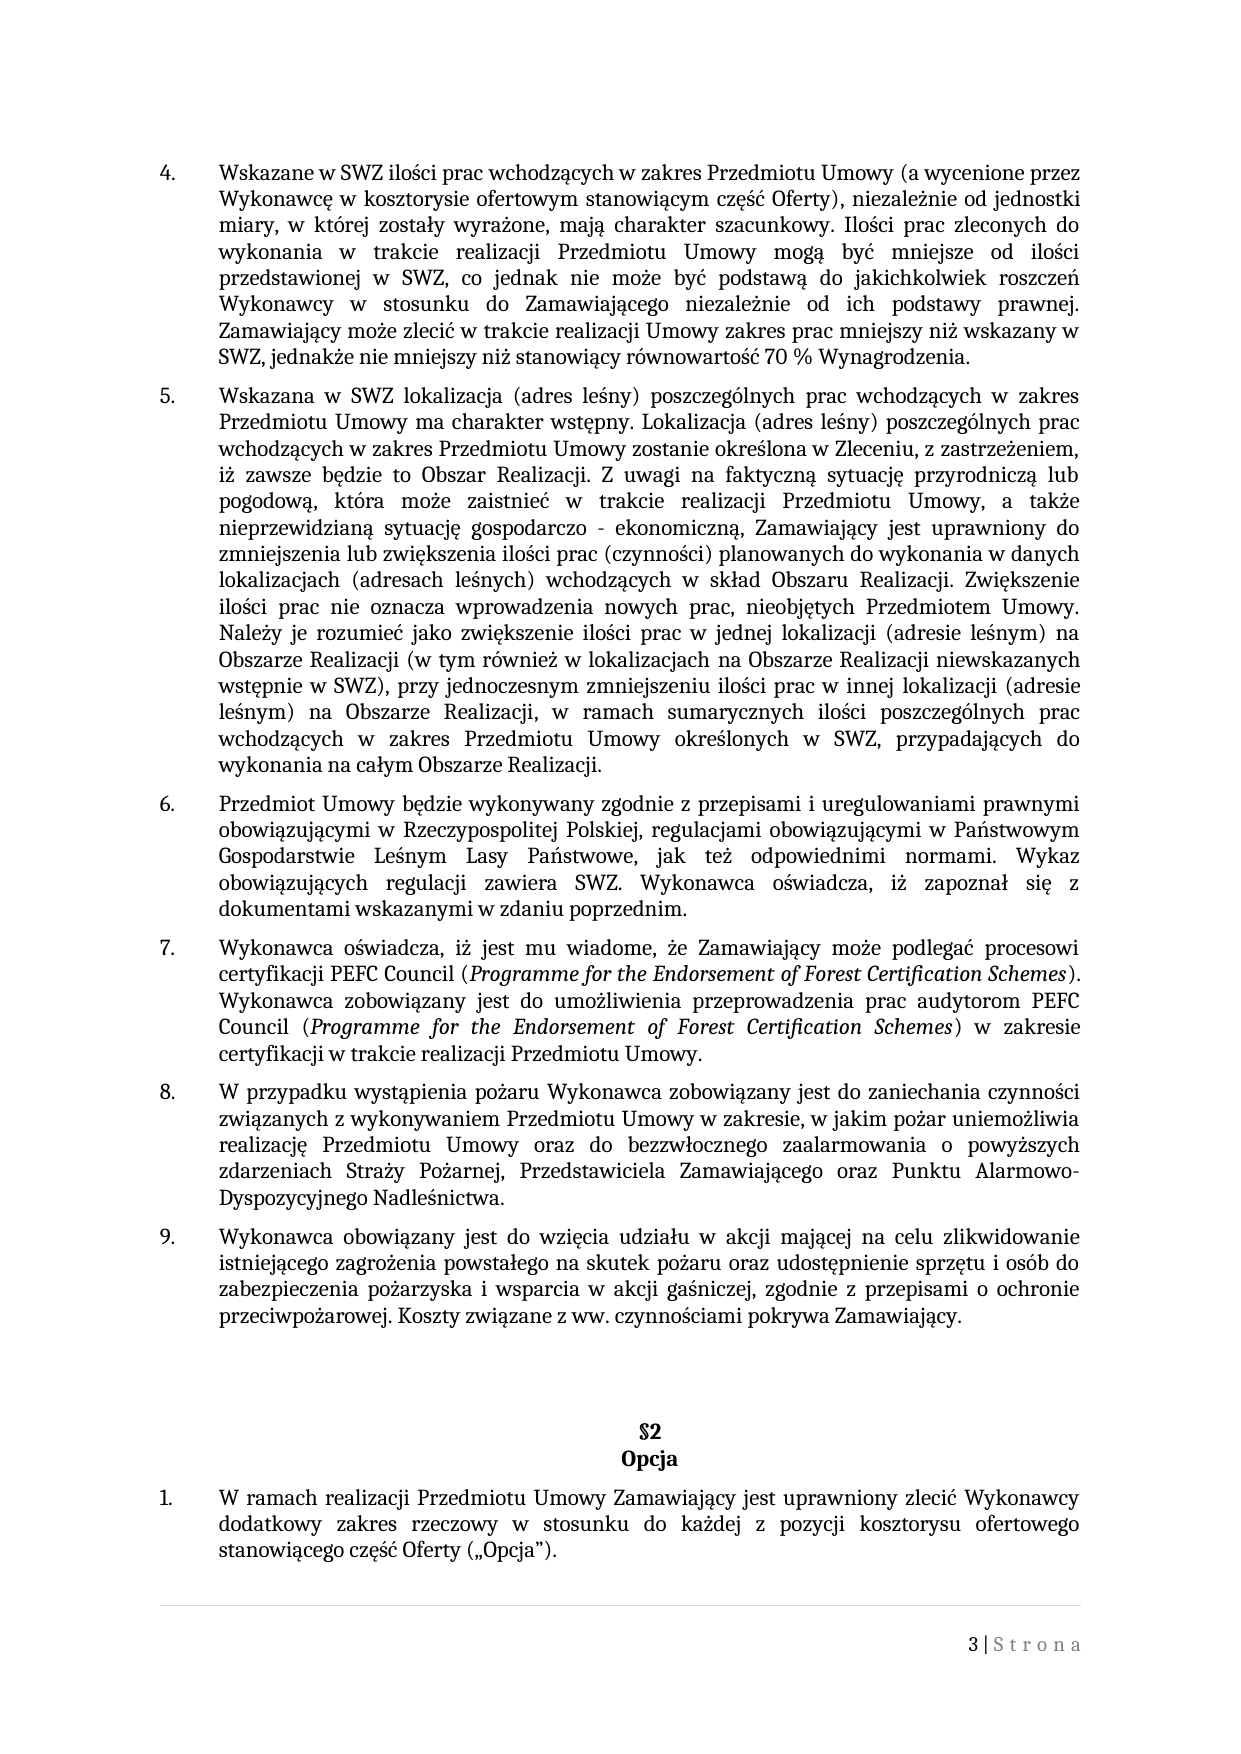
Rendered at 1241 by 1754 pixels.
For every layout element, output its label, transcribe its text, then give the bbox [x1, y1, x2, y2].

text §2 Opcja [218, 1419, 1081, 1472]
list Przedmiot Umowy będzie wykonywany zgodnie z przepisami i uregulowaniami prawnymi obowiązującymi w Rzeczypospolitej Polskiej, regulacjami obowiązującymi w Państwowym Gospodarstwie Leśnym Lasy Państwowe, jak też odpowiednimi normami. Wykaz obowiązujących regulacji zawiera SWZ. Wykonawca oświadcza, iż zapoznał się z dokumentami wskazanymi w zdaniu poprzednim. [159, 791, 1081, 922]
list Wskazane w SWZ ilości prac wchodzących w zakres Przedmiotu Umowy (a wycenione przez Wykonawcę w kosztorysie ofertowym stanowiącym część Oferty), niezależnie od jednostki miary, w której zostały wyrażone, mają charakter szacunkowy. Ilości prac zleconych do wykonania w trakcie realizacji Przedmiotu Umowy mogą być mniejsze od ilości przedstawionej w SWZ, co jednak nie może być podstawą do jakichkolwiek roszczeń Wykonawcy w stosunku do Zamawiającego niezależnie od ich podstawy prawnej. Zamawiający może zlecić w trakcie realizacji Umowy zakres prac mniejszy niż wskazany w SWZ, jednakże nie mniejszy niż stanowiący równowartość 70 % Wynagrodzenia. [159, 159, 1081, 370]
list Wykonawca obowiązany jest do wzięcia udziału w akcji mającej na celu zlikwidowanie istniejącego zagrożenia powstałego na skutek pożaru oraz udostępnienie sprzętu i osób do zabezpieczenia pożarzyska i wsparcia w akcji gaśniczej, zgodnie z przepisami o ochronie przeciwpożarowej. Koszty związane z ww. czynnościami pokrywa Zamawiający. [159, 1223, 1081, 1329]
list Wskazana w SWZ lokalizacja (adres leśny) poszczególnych prac wchodzących w zakres Przedmiotu Umowy ma charakter wstępny. Lokalizacja (adres leśny) poszczególnych prac wchodzących w zakres Przedmiotu Umowy zostanie określona w Zleceniu, z zastrzeżeniem, iż zawsze będzie to Obszar Realizacji. Z uwagi na faktyczną sytuację przyrodniczą lub pogodową, która może zaistnieć w trakcie realizacji Przedmiotu Umowy, a także nieprzewidzianą sytuację gospodarczo - ekonomiczną, Zamawiający jest uprawniony do zmniejszenia lub zwiększenia ilości prac (czynności) planowanych do wykonania w danych lokalizacjach (adresach leśnych) wchodzących w skład Obszaru Realizacji. Zwiększenie ilości prac nie oznacza wprowadzenia nowych prac, nieobjętych Przedmiotem Umowy. Należy je rozumieć jako zwiększenie ilości prac w jednej lokalizacji (adresie leśnym) na Obszarze Realizacji (w tym również w lokalizacjach na Obszarze Realizacji niewskazanych wstępnie w SWZ), przy jednoczesnym zmniejszeniu ilości prac w innej lokalizacji (adresie leśnym) na Obszarze Realizacji, w ramach sumarycznych ilości poszczególnych prac wchodzących w zakres Przedmiotu Umowy określonych w SWZ, przypadających do wykonania na całym Obszarze Realizacji. [159, 383, 1081, 778]
list Wykonawca oświadcza, iż jest mu wiadome, że Zamawiający może podlegać procesowi certyfikacji PEFC Council (Programme for the Endorsement of Forest Certification Schemes). Wykonawca zobowiązany jest do umożliwienia przeprowadzenia prac audytorom PEFC Council (Programme for the Endorsement of Forest Certification Schemes) w zakresie certyfikacji w trakcie realizacji Przedmiotu Umowy. [159, 935, 1081, 1067]
list W przypadku wystąpienia pożaru Wykonawca zobowiązany jest do zaniechania czynności związanych z wykonywaniem Przedmiotu Umowy w zakresie, w jakim pożar uniemożliwia realizację Przedmiotu Umowy oraz do bezzwłocznego zaalarmowania o powyższych zdarzeniach Straży Pożarnej, Przedstawiciela Zamawiającego oraz Punktu Alarmowo-Dyspozycyjnego Nadleśnictwa. [159, 1079, 1081, 1211]
list W ramach realizacji Przedmiotu Umowy Zamawiający jest uprawniony zlecić Wykonawcy dodatkowy zakres rzeczowy w stosunku do każdej z pozycji kosztorysu ofertowego stanowiącego część Oferty („Opcja”). [159, 1484, 1081, 1563]
